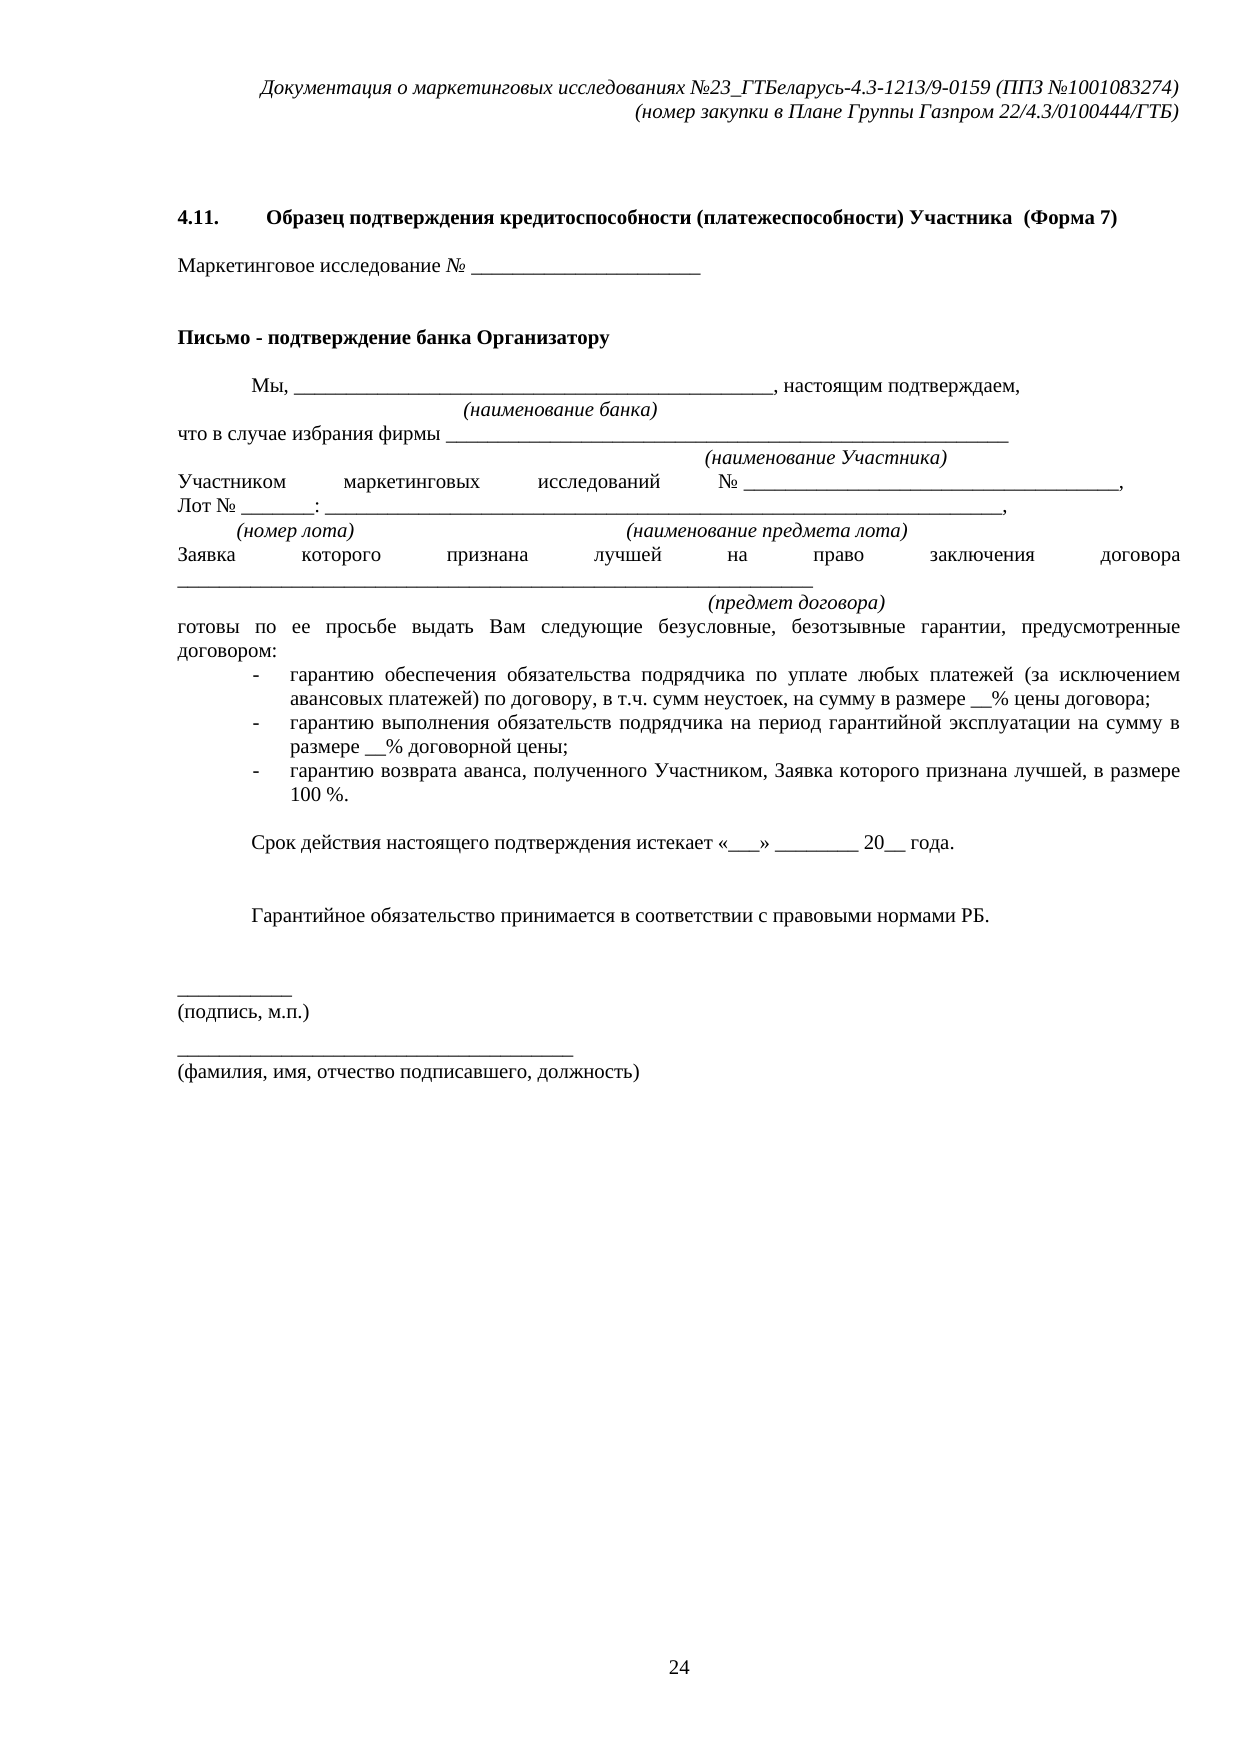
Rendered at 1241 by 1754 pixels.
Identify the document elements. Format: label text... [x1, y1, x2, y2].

text (наименование банка) [177, 397, 1181, 421]
list гарантию возврата аванса, полученного Участником, Заявка которого признана лучшей, в размере 100 %. [252, 758, 1181, 806]
text что в случае избрания фирмы ______________________________________________________ [177, 421, 1181, 445]
text ___________ [177, 975, 1181, 999]
text Письмо - подтверждение банка Организатору [177, 325, 1181, 349]
text (номер лота) (наименование предмета лота) [177, 517, 1181, 542]
list Образец подтверждения кредитоспособности (платежеспособности) Участника (Форма 7) [177, 205, 1181, 229]
list гарантию выполнения обязательств подрядчика на период гарантийной эксплуатации на сумму в размере __% договорной цены; [252, 710, 1181, 758]
text Срок действия настоящего подтверждения истекает «___» ________ 20__ года. [177, 830, 1181, 854]
text (наименование Участника) [177, 445, 1181, 469]
text Мы, ______________________________________________, настоящим подтверждаем, [177, 373, 1181, 397]
text Заявка которого признана лучшей на право заключения договора _____________________________________________________________ [177, 542, 1181, 590]
text ______________________________________ [177, 1035, 1181, 1059]
list гарантию обеспечения обязательства подрядчика по уплате любых платежей (за исключением авансовых платежей) по договору, в т.ч. сумм неустоек, на сумму в размере __% цены договора; [252, 662, 1181, 710]
text (фамилия, имя, отчество подписавшего, должность) [177, 1059, 1181, 1083]
text Гарантийное обязательство принимается в соответствии с правовыми нормами РБ. [177, 902, 1181, 927]
text готовы по ее просьбе выдать Вам следующие безусловные, безотзывные гарантии, предусмотренные договором: [177, 614, 1181, 662]
text Маркетинговое исследование № ______________________ [177, 253, 1181, 277]
text Участником маркетинговых исследований № ____________________________________, Лот № _______: _________________________________________________________________, [177, 469, 1181, 517]
text (предмет договора) [177, 590, 1181, 614]
text (подпись, м.п.) [177, 999, 1181, 1023]
